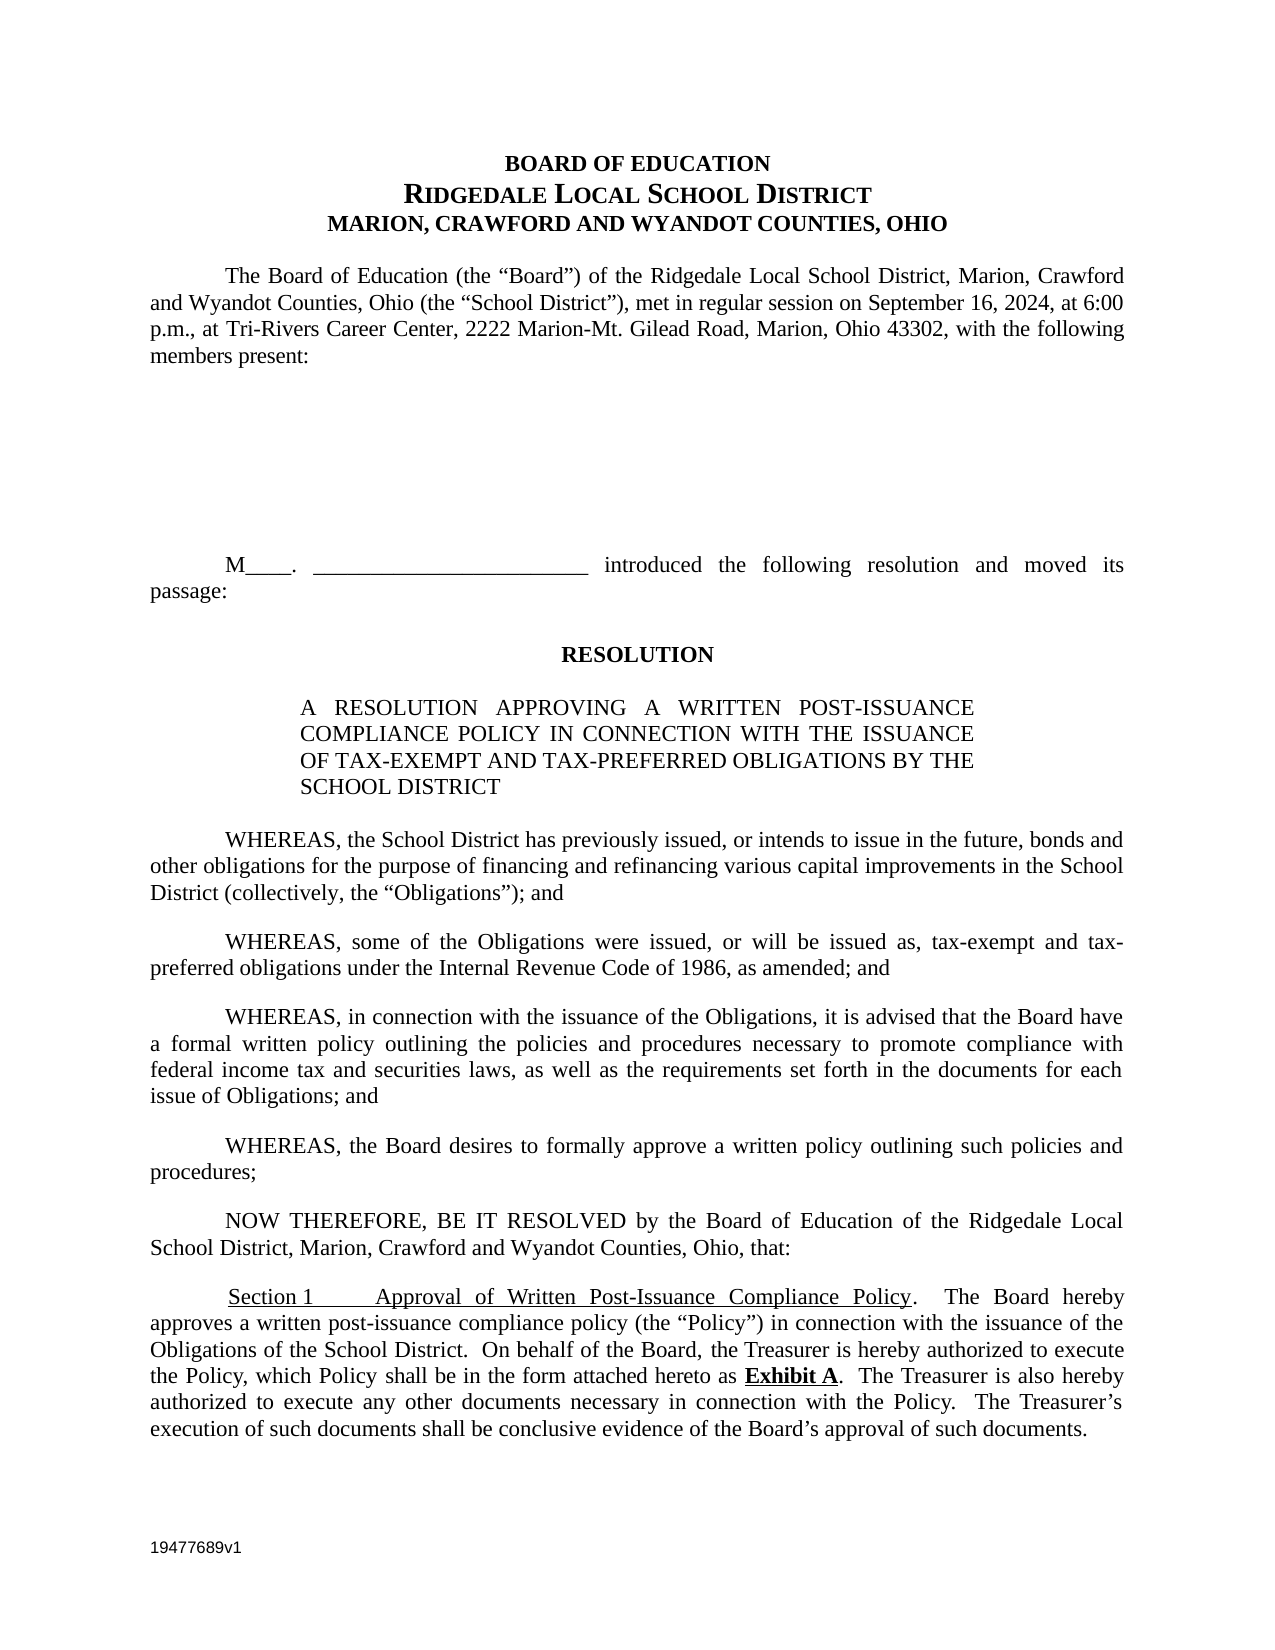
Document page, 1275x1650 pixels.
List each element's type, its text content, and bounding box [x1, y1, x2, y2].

text WHEREAS, the Board desires to formally approve a written policy outlining such policies and procedures; [150, 1132, 1125, 1184]
text Ridgedale Local School District [150, 176, 1125, 210]
subtitle Approval of Written Post-Issuance Compliance Policy. The Board hereby approves a written post-issuance compliance policy (the “Policy”) in connection with the issuance of the Obligations of the School District. On behalf of the Board, the Treasurer is hereby authorized to execute the Policy, which Policy shall be in the form attached hereto as Exhibit A. The Treasurer is also hereby authorized to execute any other documents necessary in connection with the Policy. The Treasurer’s execution of such documents shall be conclusive evidence of the Board’s approval of such documents. [150, 1283, 1125, 1441]
text RESOLUTION [150, 641, 1125, 668]
text NOW THEREFORE, BE IT RESOLVED by the Board of Education of the Ridgedale Local School District, Marion, Crawford and Wyandot Counties, Ohio, that: [150, 1207, 1125, 1260]
text A RESOLUTION APPROVING A WRITTEN POST-ISSUANCE COMPLIANCE POLICY IN CONNECTION WITH THE ISSUANCE OF TAX-EXEMPT AND TAX-PREFERRED OBLIGATIONS BY THE [300, 694, 975, 799]
text WHEREAS, the School District has previously issued, or intends to issue in the future, bonds and other obligations for the purpose of financing and refinancing various capital improvements in the School District (collectively, the “Obligations”); and [150, 826, 1125, 905]
text BOARD OF EDUCATION [150, 150, 1125, 176]
text WHEREAS, some of the Obligations were issued, or will be issued as, tax-exempt and tax-preferred obligations under the Internal Revenue Code of 1986, as amended; and [150, 928, 1125, 981]
text M____. ________________________ introduced the following resolution and moved its passage: [150, 551, 1125, 604]
text The Board of Education (the “Board”) of the Ridgedale Local School District, Marion, Crawford and Wyandot Counties, Ohio (the “School District”), met in regular session on September 16, 2024, at 6:00 p.m., at Tri-Rivers Career Center, 2222 Marion-Mt. Gilead Road, Marion, Ohio 43302, with the following members present: [150, 263, 1125, 368]
text WHEREAS, in connection with the issuance of the Obligations, it is advised that the Board have a formal written policy outlining the policies and procedures necessary to promote compliance with federal income tax and securities laws, as well as the requirements set forth in the documents for each issue of Obligations; and [150, 1003, 1125, 1109]
text Marion, Crawford and Wyandot Counties, Ohio [150, 210, 1125, 236]
